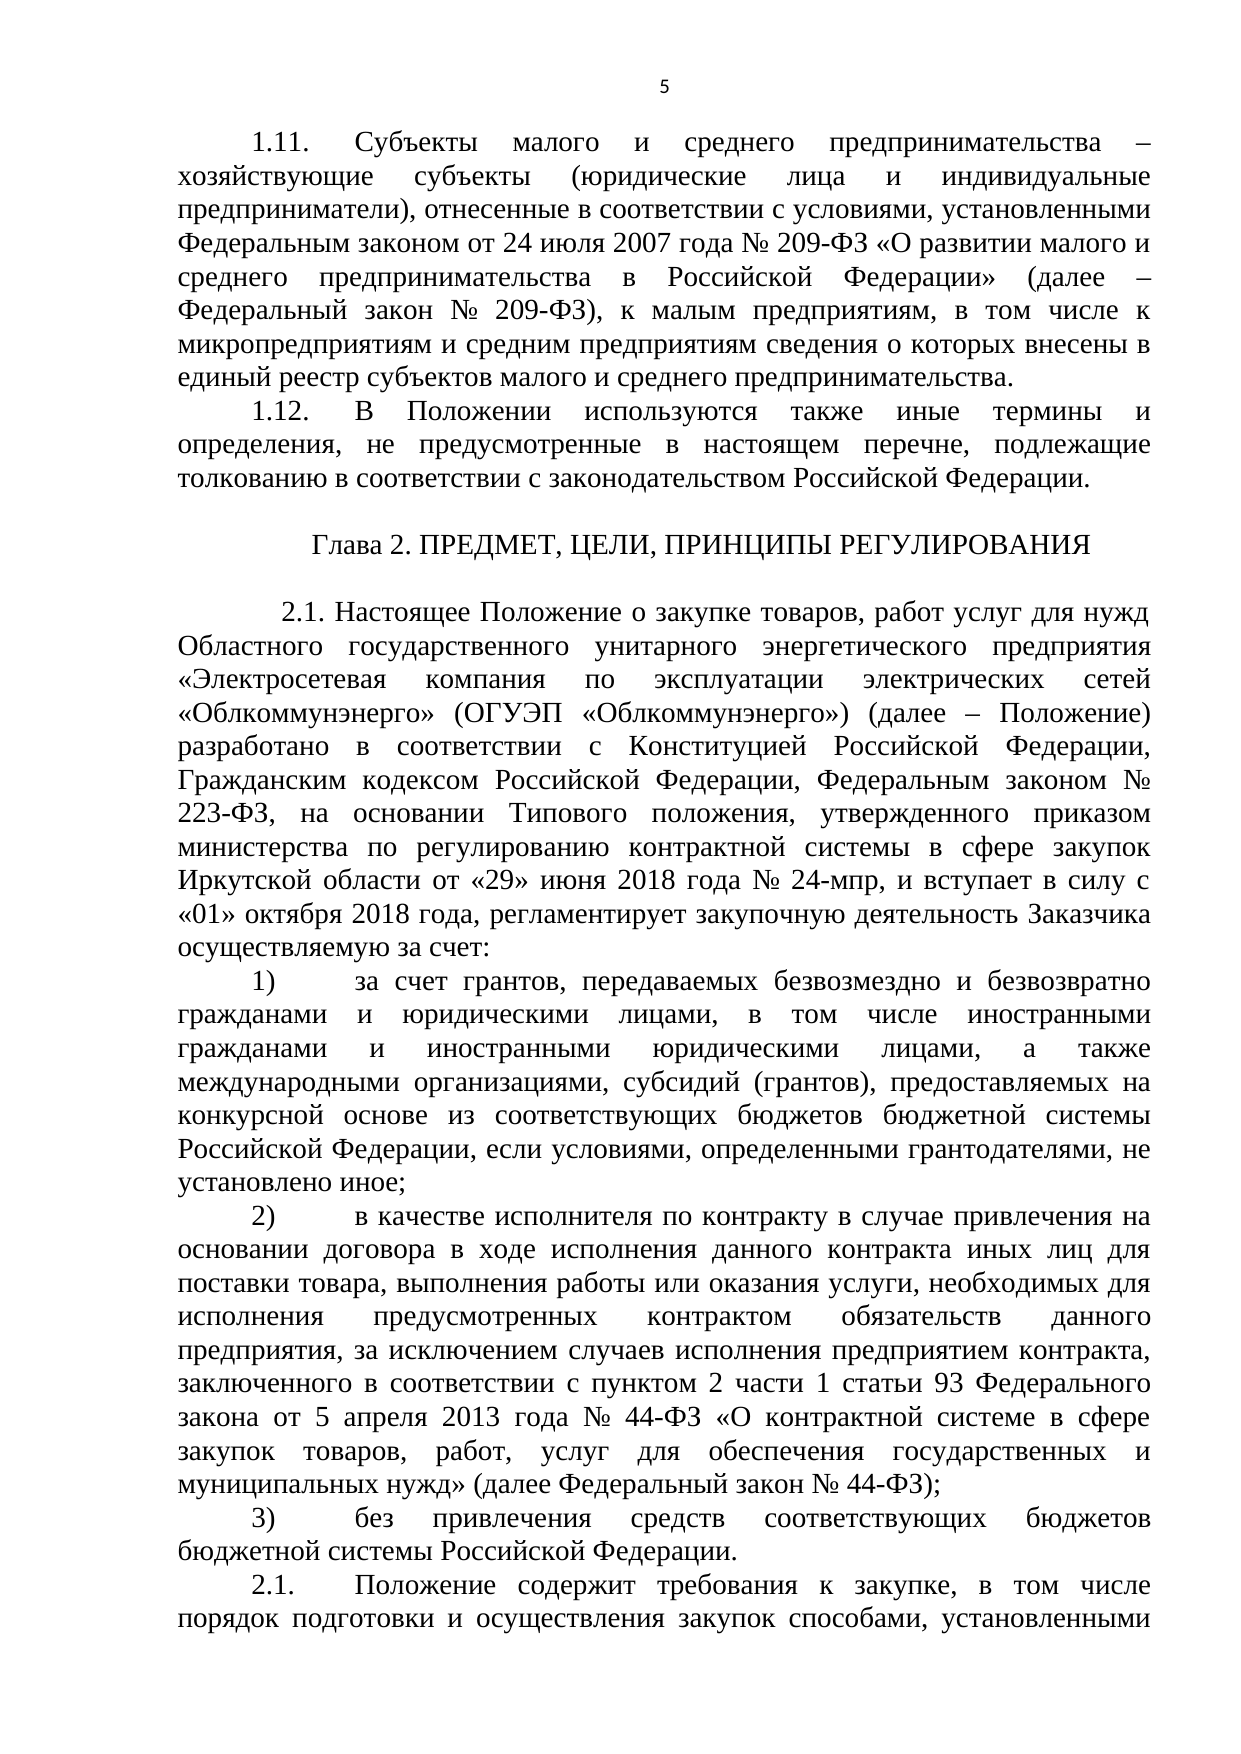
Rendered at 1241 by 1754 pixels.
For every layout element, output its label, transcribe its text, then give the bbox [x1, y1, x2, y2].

text 2.1. Настоящее Положение о закупке товаров, работ услуг для нужд Областного государственного унитарного энергетического предприятия «Электросетевая компания по эксплуатации электрических сетей «Облкоммунэнерго» (ОГУЭП «Облкоммунэнерго») (далее – Положение) разработано в соответствии с Конституцией Российской Федерации, Гражданским кодексом Российской Федерации, Федеральным законом № 223-ФЗ, на основании Типового положения, утвержденного приказом министерства по регулированию контрактной системы в сфере закупок Иркутской области от «29» июня 2018 года № 24-мпр, и вступает в силу с «01» октября 2018 года, регламентирует закупочную деятельность Заказчика осуществляемую за счет: [177, 594, 1152, 963]
list в качестве исполнителя по контракту в случае привлечения на основании договора в ходе исполнения данного контракта иных лиц для поставки товара, выполнения работы или оказания услуги, необходимых для исполнения предусмотренных контрактом обязательств данного предприятия, за исключением случаев исполнения предприятием контракта, заключенного в соответствии с пунктом 2 части 1 статьи 93 Федерального закона от 5 апреля 2013 года № 44-ФЗ «О контрактной системе в сфере закупок товаров, работ, услуг для обеспечения государственных и муниципальных нужд» (далее Федеральный закон № 44-ФЗ); [177, 1198, 1152, 1500]
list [177, 1567, 1152, 1634]
text Глава 2. ПРЕДМЕТ, ЦЕЛИ, ПРИНЦИПЫ РЕГУЛИРОВАНИЯ [177, 527, 1152, 561]
list без привлечения средств соответствующих бюджетов бюджетной системы Российской Федерации. [177, 1500, 1152, 1567]
list за счет грантов, передаваемых безвозмездно и безвозвратно гражданами и юридическими лицами, в том числе иностранными гражданами и иностранными юридическими лицами, а также международными организациями, субсидий (грантов), предоставляемых на конкурсной основе из соответствующих бюджетов бюджетной системы Российской Федерации, если условиями, определенными грантодателями, не установлено иное; [177, 963, 1152, 1198]
list Субъекты малого и среднего предпринимательства – хозяйствующие субъекты (юридические лица и индивидуальные предприниматели), отнесенные в соответствии с условиями, установленными Федеральным законом от 24 июля 2007 года № 209-ФЗ «О развитии малого и среднего предпринимательства в Российской Федерации» (далее – Федеральный закон № 209-ФЗ), к малым предприятиям, в том числе к микропредприятиям и средним предприятиям сведения о которых внесены в единый реестр субъектов малого и среднего предпринимательства. [177, 124, 1152, 393]
list В Положении используются также иные термины и определения, не предусмотренные в настоящем перечне, подлежащие толкованию в соответствии с законодательством Российской Федерации. [177, 393, 1152, 493]
